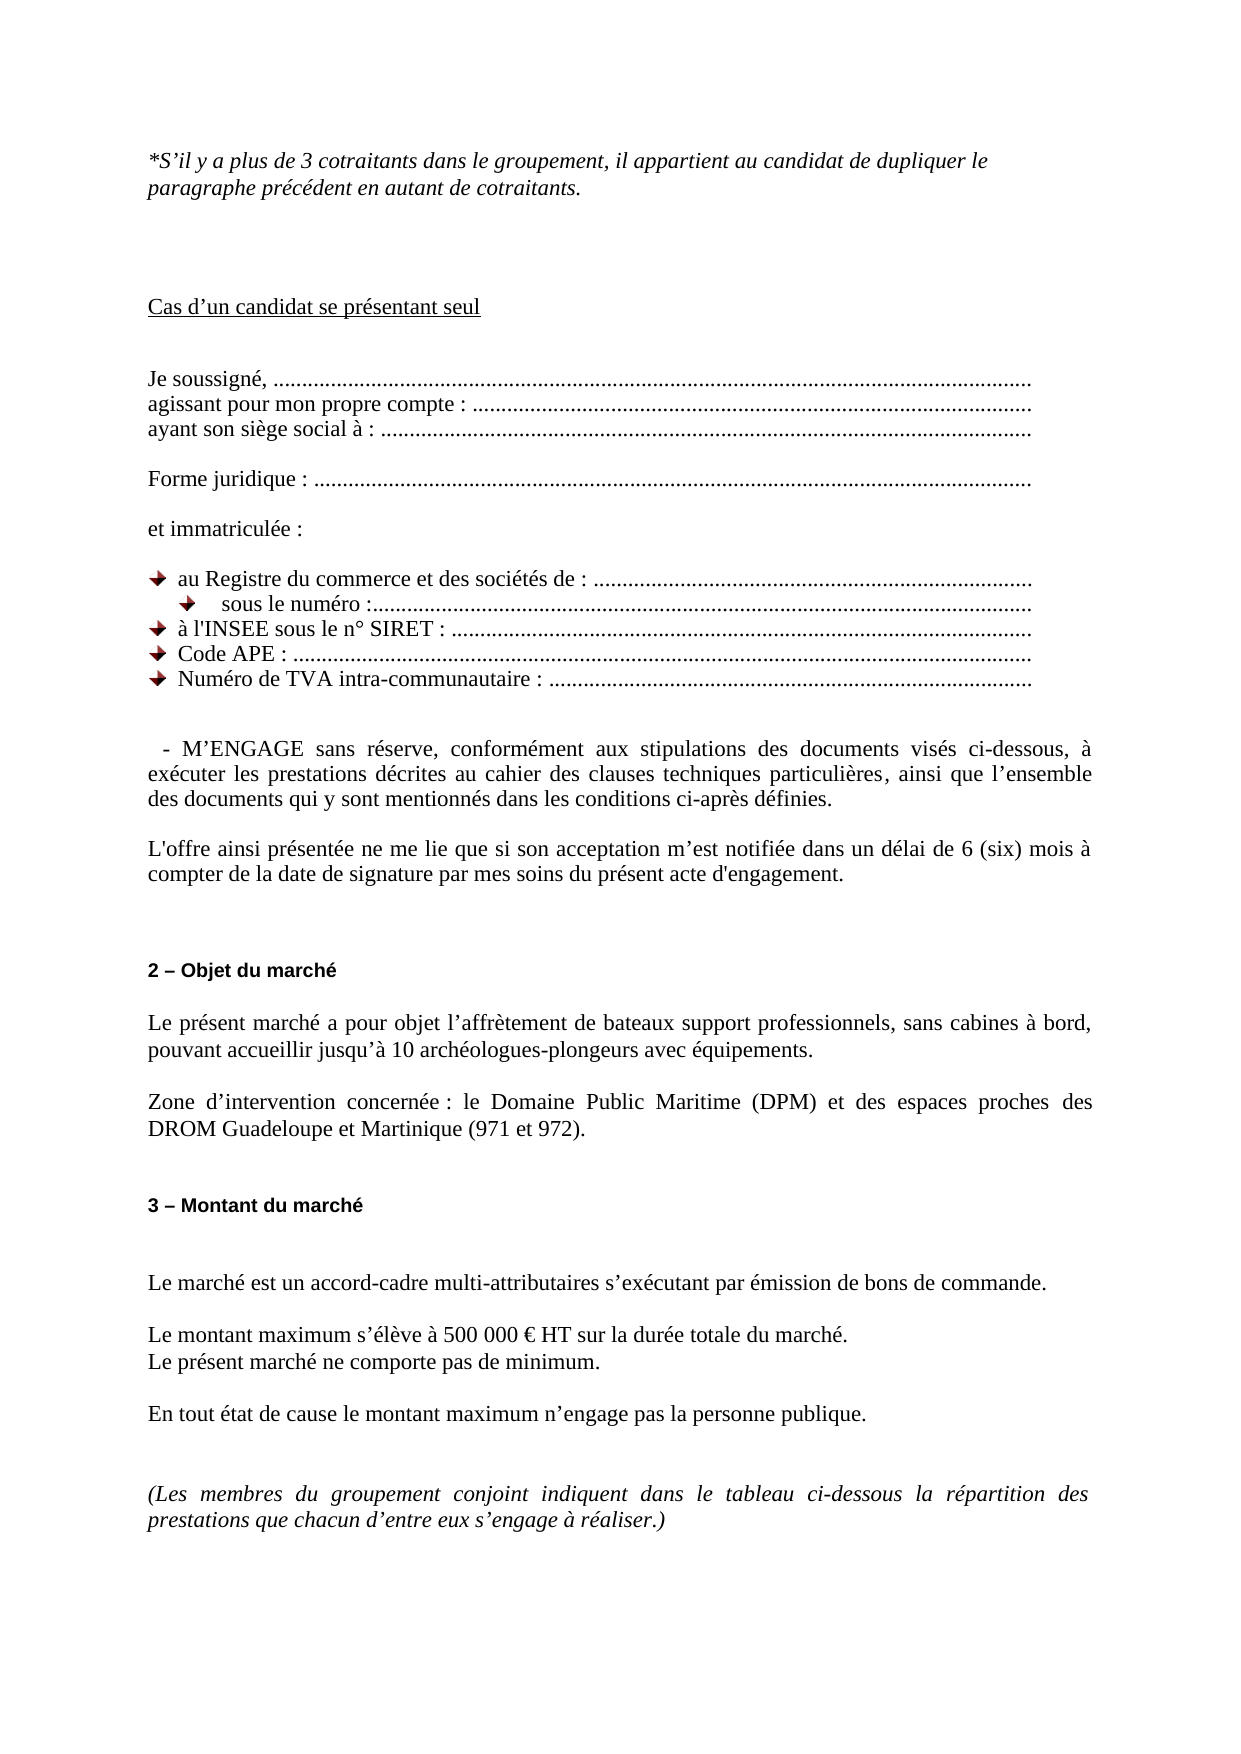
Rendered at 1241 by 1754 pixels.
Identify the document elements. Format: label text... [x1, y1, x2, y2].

text agissant pour mon propre compte : [148, 391, 1093, 416]
text ayant son siège social à : [148, 416, 1093, 441]
text L'offre ainsi présentée ne me lie que si son acceptation m’est notifiée dans un délai de 6 (six) mois à compter de la date de signature par mes soins du présent acte d'engagement. [148, 836, 1093, 886]
text En tout état de cause le montant maximum n’engage pas la personne publique. [148, 1401, 1093, 1427]
text Le montant maximum s’élève à 500 000 € HT sur la durée totale du marché. [148, 1321, 1093, 1348]
text Cas d’un candidat se présentant seul [148, 294, 1093, 319]
list Numéro de TVA intra-communautaire : [148, 666, 1093, 691]
picture [148, 569, 166, 586]
text et immatriculée : [148, 516, 1093, 541]
text Le marché est un accord-cadre multi-attributaires s’exécutant par émission de bons de commande. [148, 1269, 1093, 1295]
text Zone d’intervention concernée : le Domaine Public Maritime (DPM) et des espaces proches des DROM Guadeloupe et Martinique (971 et 972). [148, 1088, 1093, 1141]
picture [178, 594, 195, 611]
text (Les membres du groupement conjoint indiquent dans le tableau ci-dessous la répartition des prestations que chacun d’entre eux s’engage à réaliser.) [148, 1479, 1093, 1532]
picture [148, 644, 166, 661]
text 2 – Objet du marché [148, 958, 1093, 983]
text Le présent marché a pour objet l’affrètement de bateaux support professionnels, sans cabines à bord, pouvant accueillir jusqu’à 10 archéologues-plongeurs avec équipements. [148, 1009, 1093, 1062]
text *S’il y a plus de 3 cotraitants dans le groupement, il appartient au candidat de dupliquer le paragraphe précédent en autant de cotraitants. [148, 148, 1093, 200]
list au Registre du commerce et des sociétés de : [148, 566, 1093, 591]
list sous le numéro : [177, 591, 1093, 616]
list Code APE : [148, 641, 1093, 666]
list à l'INSEE sous le n° SIRET : [148, 616, 1093, 641]
picture [148, 619, 166, 636]
picture [148, 669, 166, 686]
text Le présent marché ne comporte pas de minimum. [148, 1348, 1093, 1374]
text Je soussigné, [148, 366, 1093, 391]
text 3 – Montant du marché [148, 1192, 1093, 1217]
text - M’ENGAGE sans réserve, conformément aux stipulations des documents visés ci-dessous, à exécuter les prestations décrites au cahier des clauses techniques particulières, ainsi que l’ensemble des documents qui y sont mentionnés dans les conditions ci-après définies. [148, 736, 1093, 811]
text Forme juridique : [148, 466, 1093, 491]
